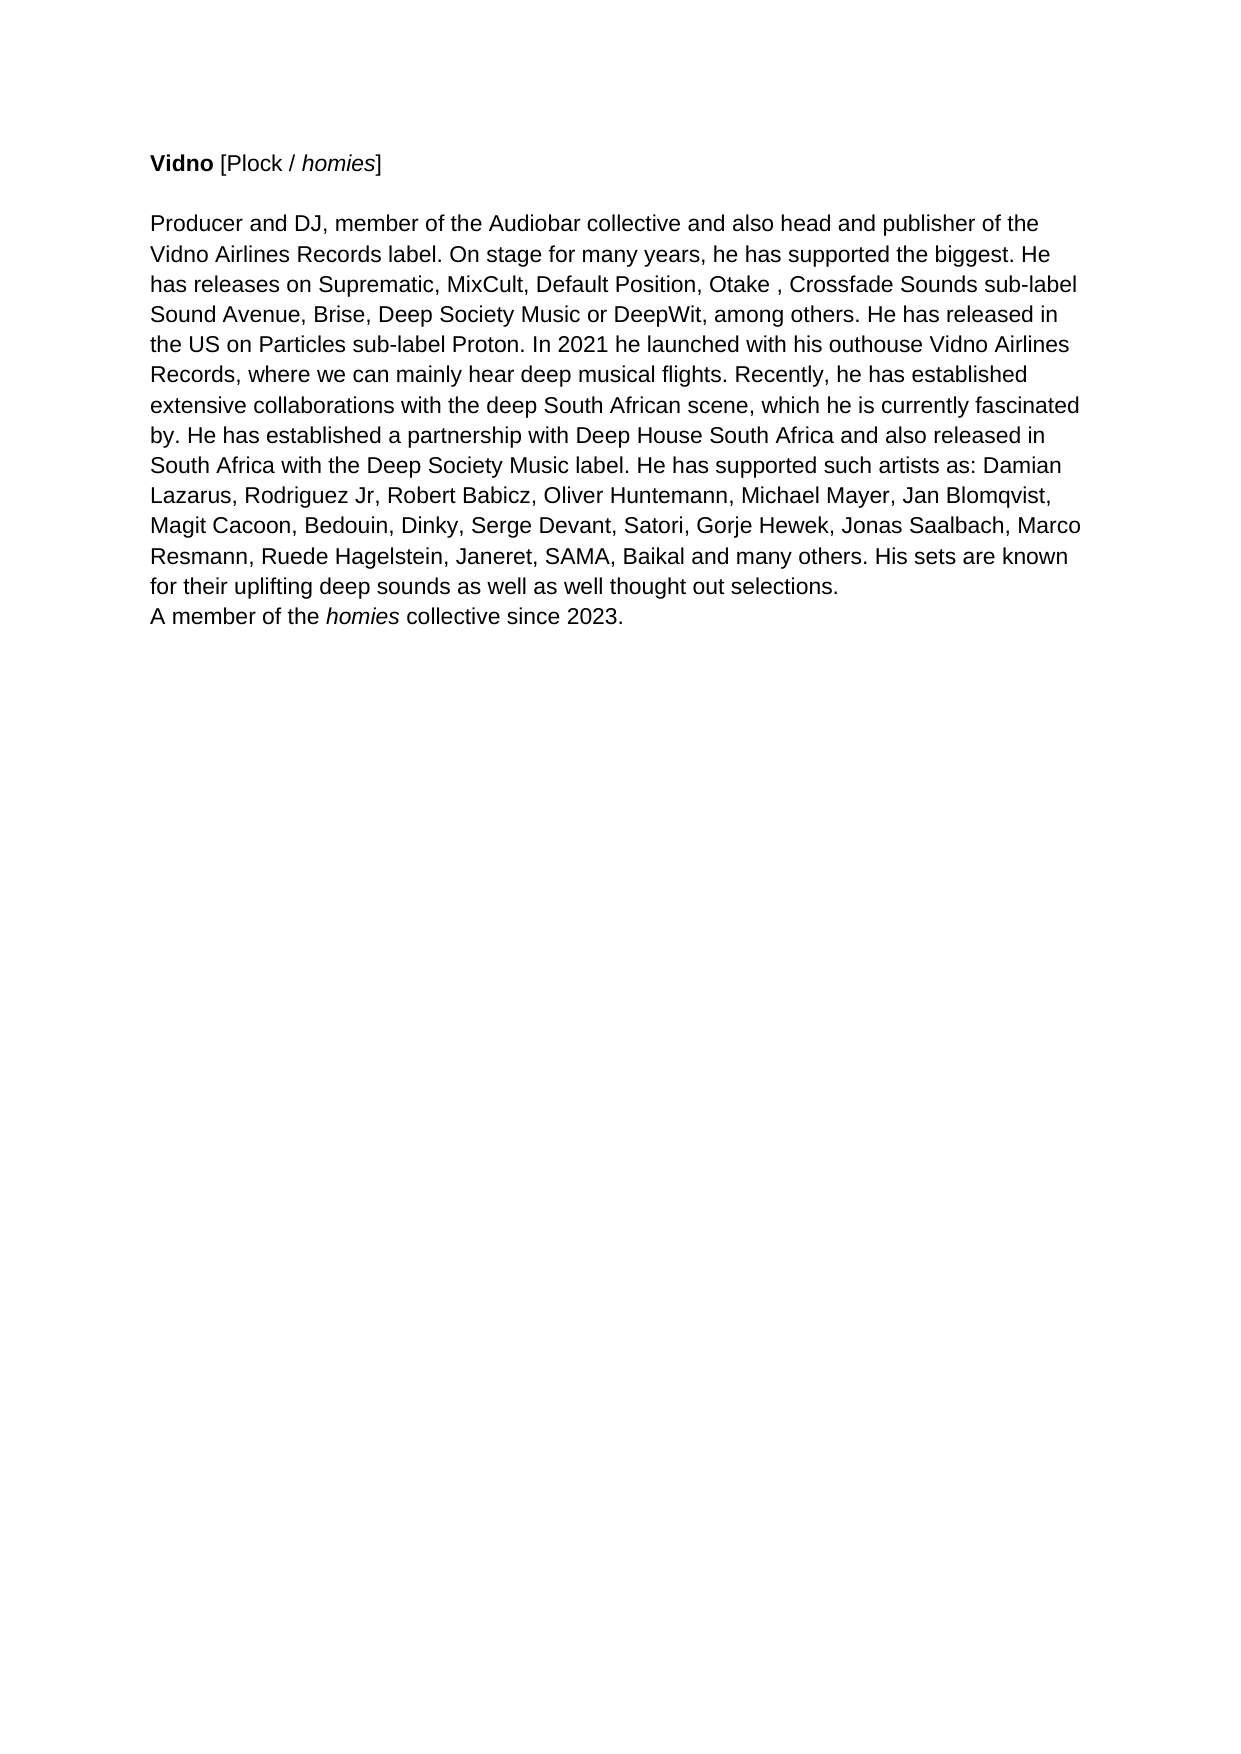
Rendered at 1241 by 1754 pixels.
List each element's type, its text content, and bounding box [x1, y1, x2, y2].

text Producer and DJ, member of the Audiobar collective and also head and publisher of the Vidno Airlines Records label. On stage for many years, he has supported the biggest. He has releases on Suprematic, MixCult, Default Position, Otake , Crossfade Sounds sub-label Sound Avenue, Brise, Deep Society Music or DeepWit, among others. He has released in the US on Particles sub-label Proton. In 2021 he launched with his outhouse Vidno Airlines Records, where we can mainly hear deep musical flights. Recently, he has established extensive collaborations with the deep South African scene, which he is currently fascinated by. He has established a partnership with Deep House South Africa and also released in South Africa with the Deep Society Music label. He has supported such artists as: Damian Lazarus, Rodriguez Jr, Robert Babicz, Oliver Huntemann, Michael Mayer, Jan Blomqvist, Magit Cacoon, Bedouin, Dinky, Serge Devant, Satori, Gorje Hewek, Jonas Saalbach, Marco Resmann, Ruede Hagelstein, Janeret, SAMA, Baikal and many others. His sets are known for their uplifting deep sounds as well as well thought out selections. [150, 210, 1090, 599]
text A member of the homies collective since 2023. [150, 603, 1090, 629]
text Vidno [Plock / homies] [150, 150, 1090, 176]
